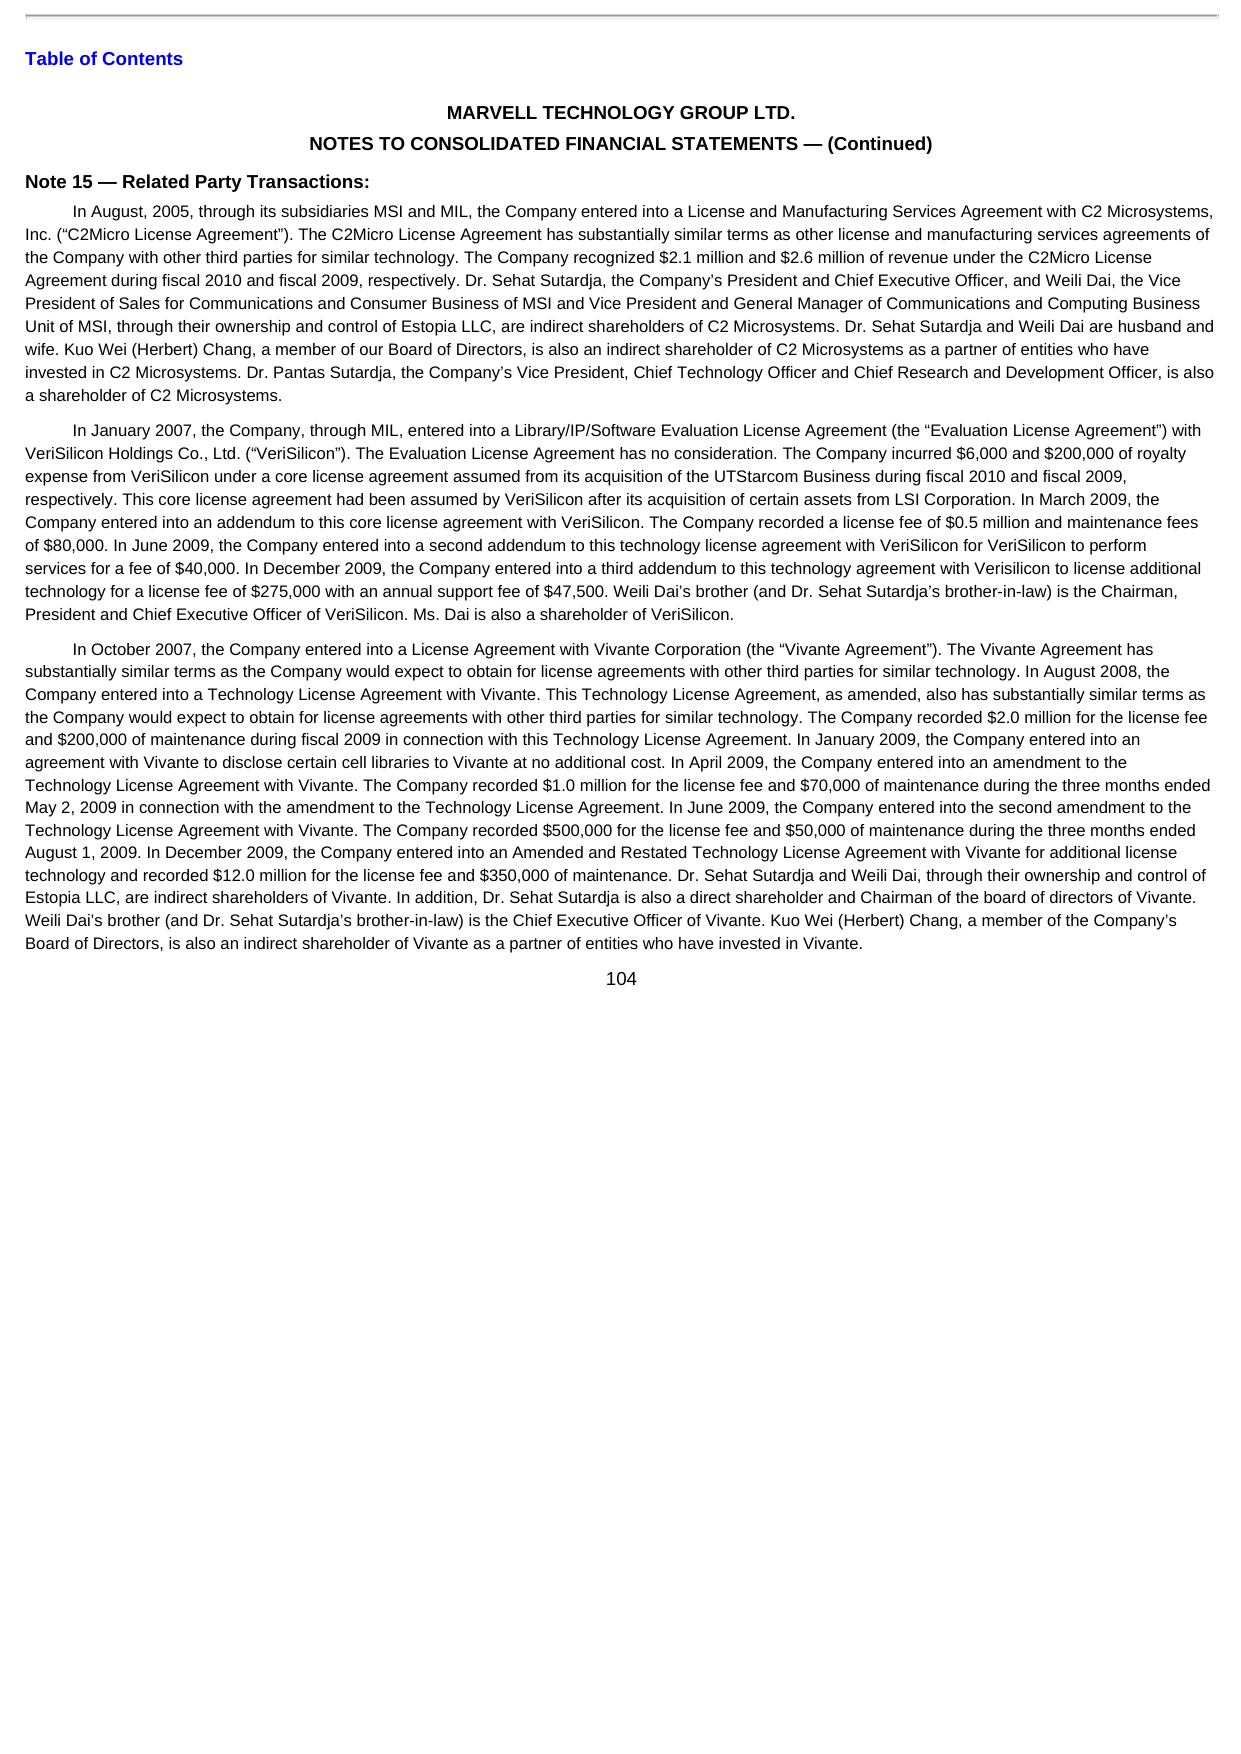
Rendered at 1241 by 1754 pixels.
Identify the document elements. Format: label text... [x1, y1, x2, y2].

text Note 15 — Related Party Transactions: [25, 171, 1215, 192]
text In January 2007, the Company, through MIL, entered into a Library/IP/Software Evaluation License Agreement (the “Evaluation License Agreement”) with VeriSilicon Holdings Co., Ltd. (“VeriSilicon”). The Evaluation License Agreement has no consideration. The Company incurred $6,000 and $200,000 of royalty expense from VeriSilicon under a core license agreement assumed from its acquisition of the UTStarcom Business during fiscal 2010 and fiscal 2009, respectively. This core license agreement had been assumed by VeriSilicon after its acquisition of certain assets from LSI Corporation. In March 2009, the Company entered into an addendum to this core license agreement with VeriSilicon. The Company recorded a license fee of $0.5 million and maintenance fees of $80,000. In June 2009, the Company entered into a second addendum to this technology license agreement with VeriSilicon for VeriSilicon to perform services for a fee of $40,000. In December 2009, the Company entered into a third addendum to this technology agreement with Verisilicon to license additional technology for a license fee of $275,000 with an annual support fee of $47,500. Weili Dai’s brother (and Dr. Sehat Sutardja’s brother-in-law) is the Chairman, President and Chief Executive Officer of VeriSilicon. Ms. Dai is also a shareholder of VeriSilicon. [25, 421, 1209, 623]
text Table of Contents [25, 48, 1215, 69]
text MARVELL TECHNOLOGY GROUP LTD. [25, 102, 1217, 123]
text In August, 2005, through its subsidiaries MSI and MIL, the Company entered into a License and Manufacturing Services Agreement with C2 Microsystems, Inc. (“C2Micro License Agreement”). The C2Micro License Agreement has substantially similar terms as other license and manufacturing services agreements of the Company with other third parties for similar technology. The Company recognized $2.1 million and $2.6 million of revenue under the C2Micro License Agreement during fiscal 2010 and fiscal 2009, respectively. Dr. Sehat Sutardja, the Company’s President and Chief Executive Officer, and Weili Dai, the Vice President of Sales for Communications and Consumer Business of MSI and Vice President and General Manager of Communications and Computing Business Unit of MSI, through their ownership and control of Estopia LLC, are indirect shareholders of C2 Microsystems. Dr. Sehat Sutardja and Weili Dai are husband and wife. Kuo Wei (Herbert) Chang, a member of our Board of Directors, is also an indirect shareholder of C2 Microsystems as a partner of entities who have invested in C2 Microsystems. Dr. Pantas Sutardja, the Company’s Vice President, Chief Technology Officer and Chief Research and Development Officer, is also a shareholder of C2 Microsystems. [25, 202, 1215, 405]
text NOTES TO CONSOLIDATED FINANCIAL STATEMENTS — (Continued) [25, 133, 1217, 154]
text In October 2007, the Company entered into a License Agreement with Vivante Corporation (the “Vivante Agreement”). The Vivante Agreement has substantially similar terms as the Company would expect to obtain for license agreements with other third parties for similar technology. In August 2008, the Company entered into a Technology License Agreement with Vivante. This Technology License Agreement, as amended, also has substantially similar terms as the Company would expect to obtain for license agreements with other third parties for similar technology. The Company recorded $2.0 million for the license fee and $200,000 of maintenance during fiscal 2009 in connection with this Technology License Agreement. In January 2009, the Company entered into an agreement with Vivante to disclose certain cell libraries to Vivante at no additional cost. In April 2009, the Company entered into an amendment to the Technology License Agreement with Vivante. The Company recorded $1.0 million for the license fee and $70,000 of maintenance during the three months ended May 2, 2009 in connection with the amendment to the Technology License Agreement. In June 2009, the Company entered into the second amendment to the Technology License Agreement with Vivante. The Company recorded $500,000 for the license fee and $50,000 of maintenance during the three months ended August 1, 2009. In December 2009, the Company entered into an Amended and Restated Technology License Agreement with Vivante for additional license technology and recorded $12.0 million for the license fee and $350,000 of maintenance. Dr. Sehat Sutardja and Weili Dai, through their ownership and control of Estopia LLC, are indirect shareholders of Vivante. In addition, Dr. Sehat Sutardja is also a direct shareholder and Chairman of the board of directors of Vivante. Weili Dai’s brother (and Dr. Sehat Sutardja’s brother-in-law) is the Chief Executive Officer of Vivante. Kuo Wei (Herbert) Chang, a member of the Company’s Board of Directors, is also an indirect shareholder of Vivante as a partner of entities who have invested in Vivante. [25, 640, 1213, 953]
text 104 [25, 968, 1217, 990]
picture [23, 14, 1220, 21]
